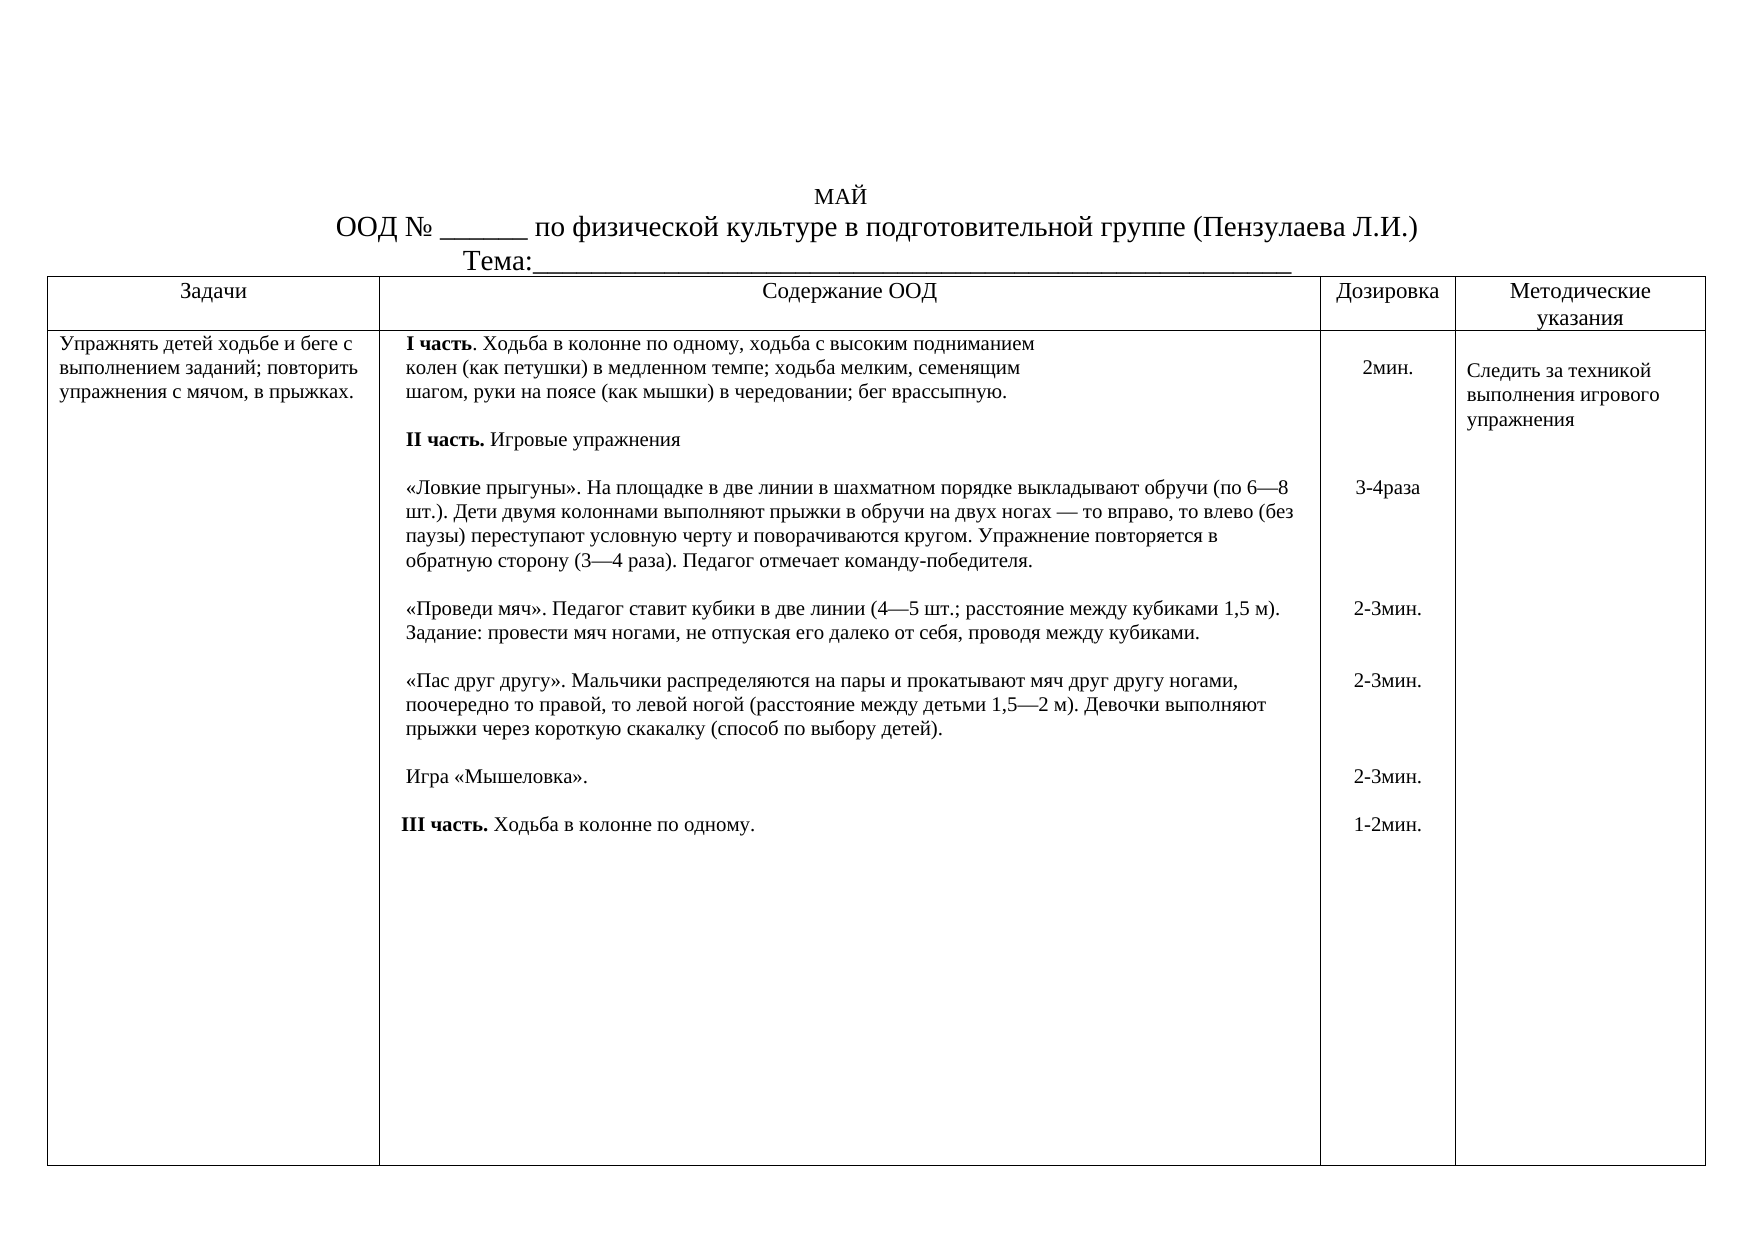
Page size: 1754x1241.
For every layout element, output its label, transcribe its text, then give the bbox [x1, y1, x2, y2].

table_cell I часть. Ходьба в колонне по одному, ходьба с высоким подниманием колен (как петушки) в медленном темпе; ходьба мелким, семенящим шагом, руки на поясе (как мышки) в чередовании; бег врассыпную. II часть. Игровые упражнения «Ловкие прыгуны». На площадке в две линии в шахматном порядке выкладывают обручи (по 6—8 шт.). Дети двумя колоннами выполняют прыжки в обручи на двух ногах — то вправо, то влево (без паузы) переступают условную черту и поворачиваются кругом. Упражнение повторяется в обратную сторону (3—4 раза). Педагог отмечает команду-победителя. «Проведи мяч». Педагог ставит кубики в две линии (4—5 шт.; расстояние между кубиками 1,5 м). Задание: провести мяч ногами, не отпуская его далеко от себя, проводя между кубиками. «Пас друг другу». Мальчики распределяются на пары и прокатывают мяч друг другу ногами, поочередно то правой, то левой ногой (расстояние между детьми 1,5—2 м). Девочки выполняют прыжки через короткую скакалку (способ по выбору детей). Игра «Мышеловка». III часть. Ходьба в колонне по одному. [380, 331, 1320, 1164]
text ООД № ______ по физической культуре в подготовительной группе (Пензулаева Л.И.) [59, 209, 1695, 243]
text Тема:____________________________________________________ [59, 243, 1695, 276]
table_header Методические указания [1456, 277, 1705, 330]
table_header Дозировка [1321, 277, 1455, 330]
table_cell Упражнять детей ходьбе и беге с выполнением заданий; повторить упражнения с мячом, в прыжках. [48, 331, 379, 1164]
table_cell 2мин. 3-4раза 2-3мин. 2-3мин. 2-3мин. 1-2мин. [1321, 331, 1455, 1164]
table_cell [1456, 331, 1705, 357]
table_header Задачи [48, 277, 379, 330]
table_header Содержание ООД [380, 277, 1320, 330]
text МАЙ [59, 183, 1695, 209]
table_cell Следить за техникой выполнения игрового упражнения [1456, 357, 1705, 1164]
